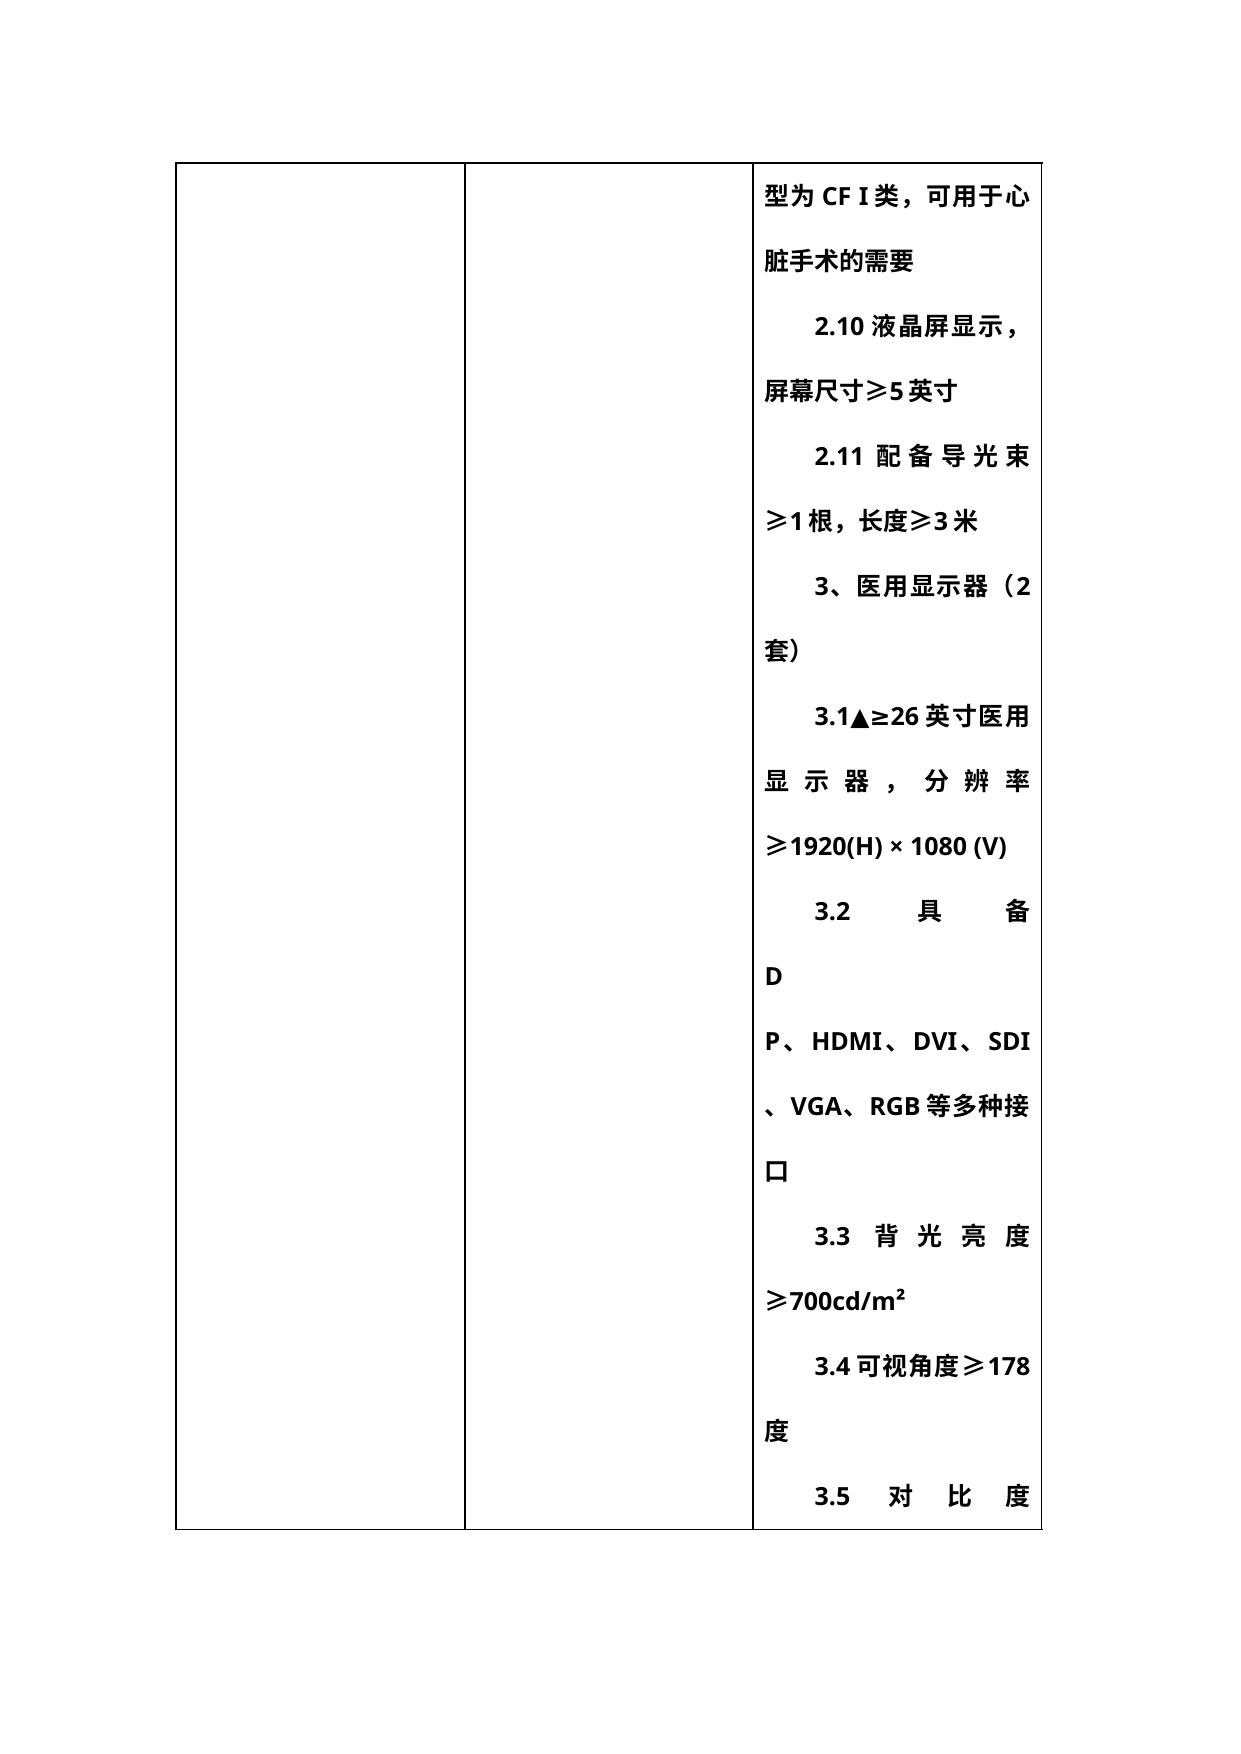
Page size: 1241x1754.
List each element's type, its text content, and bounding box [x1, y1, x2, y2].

table_cell [177, 164, 464, 1528]
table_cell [754, 164, 1041, 1528]
table_cell 2 [466, 164, 752, 1528]
